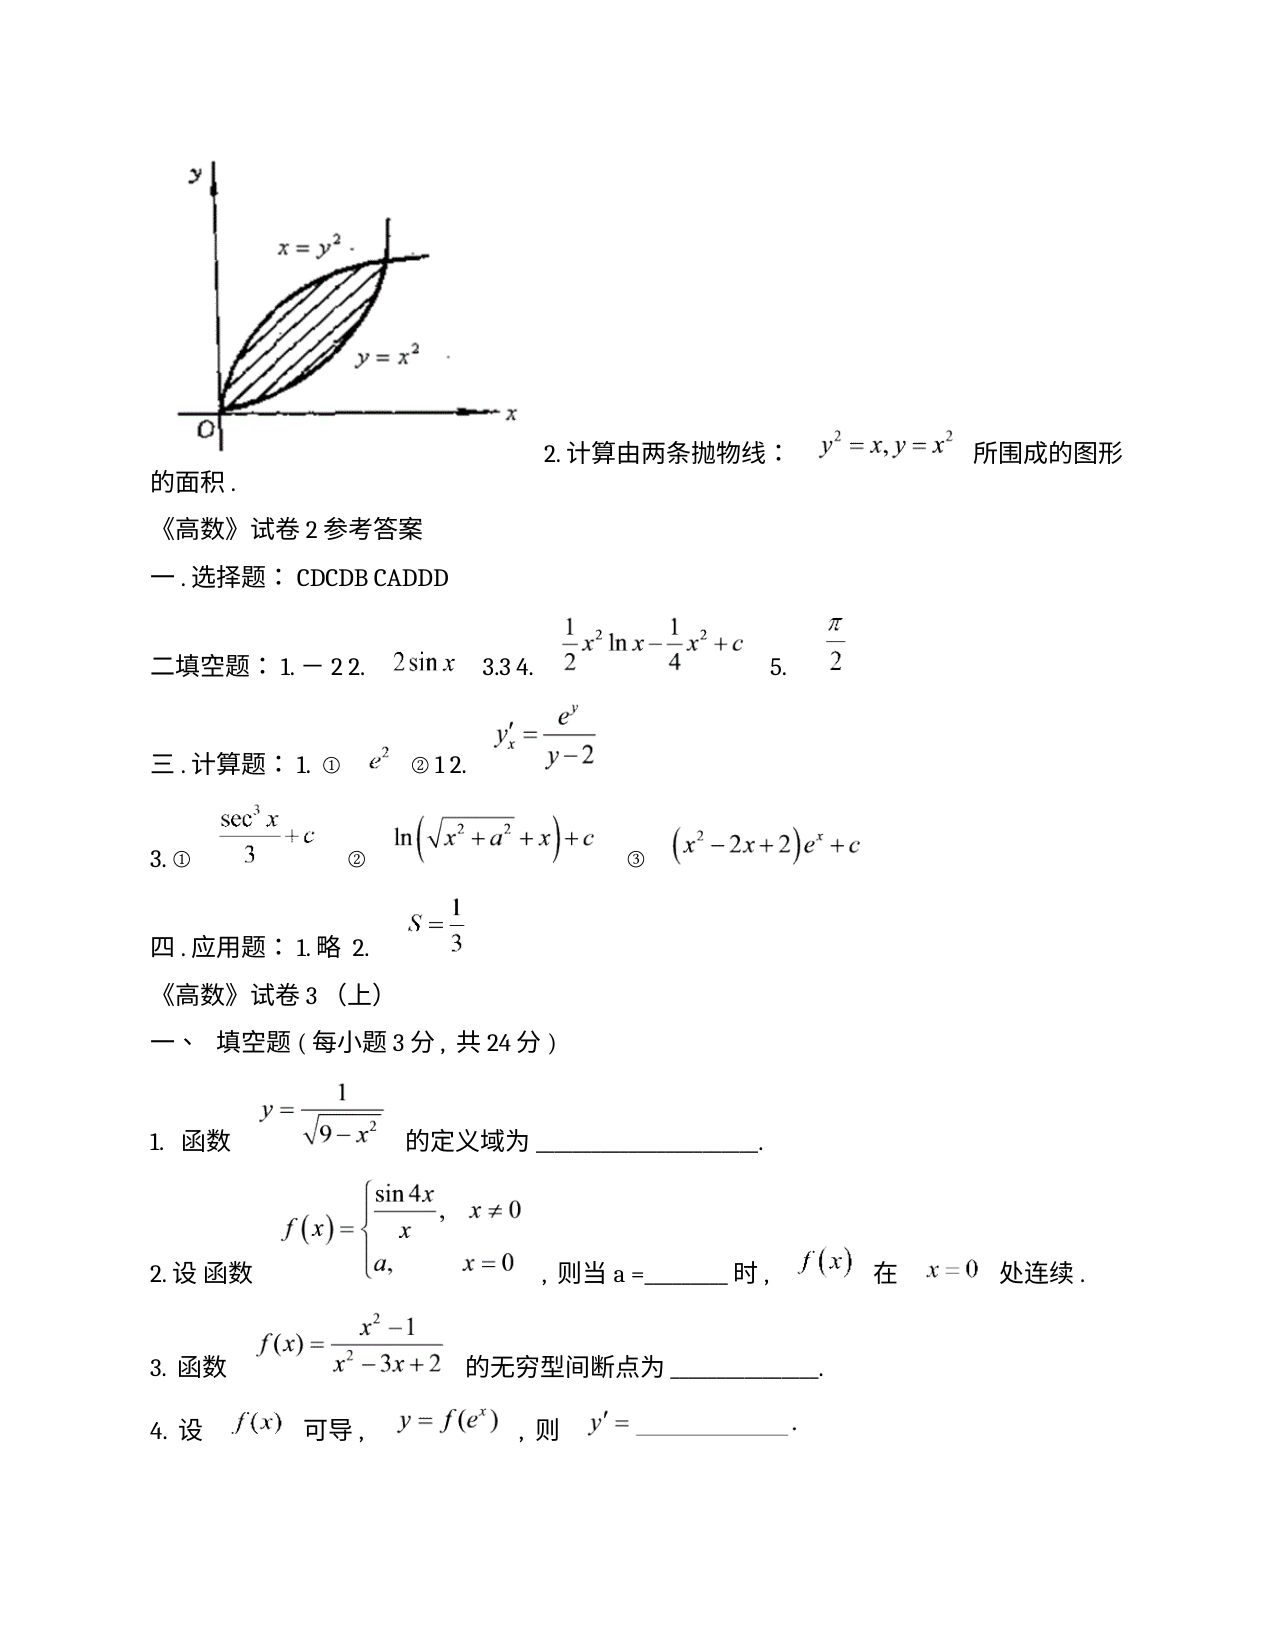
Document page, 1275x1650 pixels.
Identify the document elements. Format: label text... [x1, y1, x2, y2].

text 《高数》试卷 2 参考答案 [150, 516, 1125, 545]
text 1. 函数 的定义域为 ________________________. [150, 1077, 1125, 1156]
picture [815, 425, 955, 463]
picture [390, 809, 597, 868]
picture [252, 1307, 446, 1377]
picture [215, 798, 318, 868]
picture [255, 1076, 387, 1150]
picture [393, 1401, 500, 1439]
picture [227, 1406, 284, 1439]
picture [669, 822, 862, 868]
picture [922, 1253, 981, 1283]
picture [365, 741, 392, 774]
picture [404, 892, 468, 957]
text 四 . 应用题： 1. 略 2. [150, 892, 1125, 963]
text 3. 函数 的无穷型间断点为 ________________. [150, 1308, 1125, 1383]
picture [491, 700, 599, 774]
text 《高数》试卷 3 （上） [150, 982, 1125, 1010]
text 三 . 计算题： 1. ① ② 1 2. [150, 700, 1125, 780]
text 一、 填空题 ( 每小题 3 分 , 共 24 分 ) [150, 1029, 1125, 1058]
picture [584, 1406, 799, 1439]
text 二填空题： 1. － 2 2. 3.3 4. 5. [150, 611, 1125, 682]
picture [822, 611, 849, 676]
picture [389, 645, 459, 676]
text 一 . 选择题： CDCDB CADDD [150, 564, 1125, 592]
picture [277, 1175, 523, 1283]
picture [558, 611, 746, 676]
picture [168, 150, 525, 463]
picture [793, 1240, 855, 1283]
